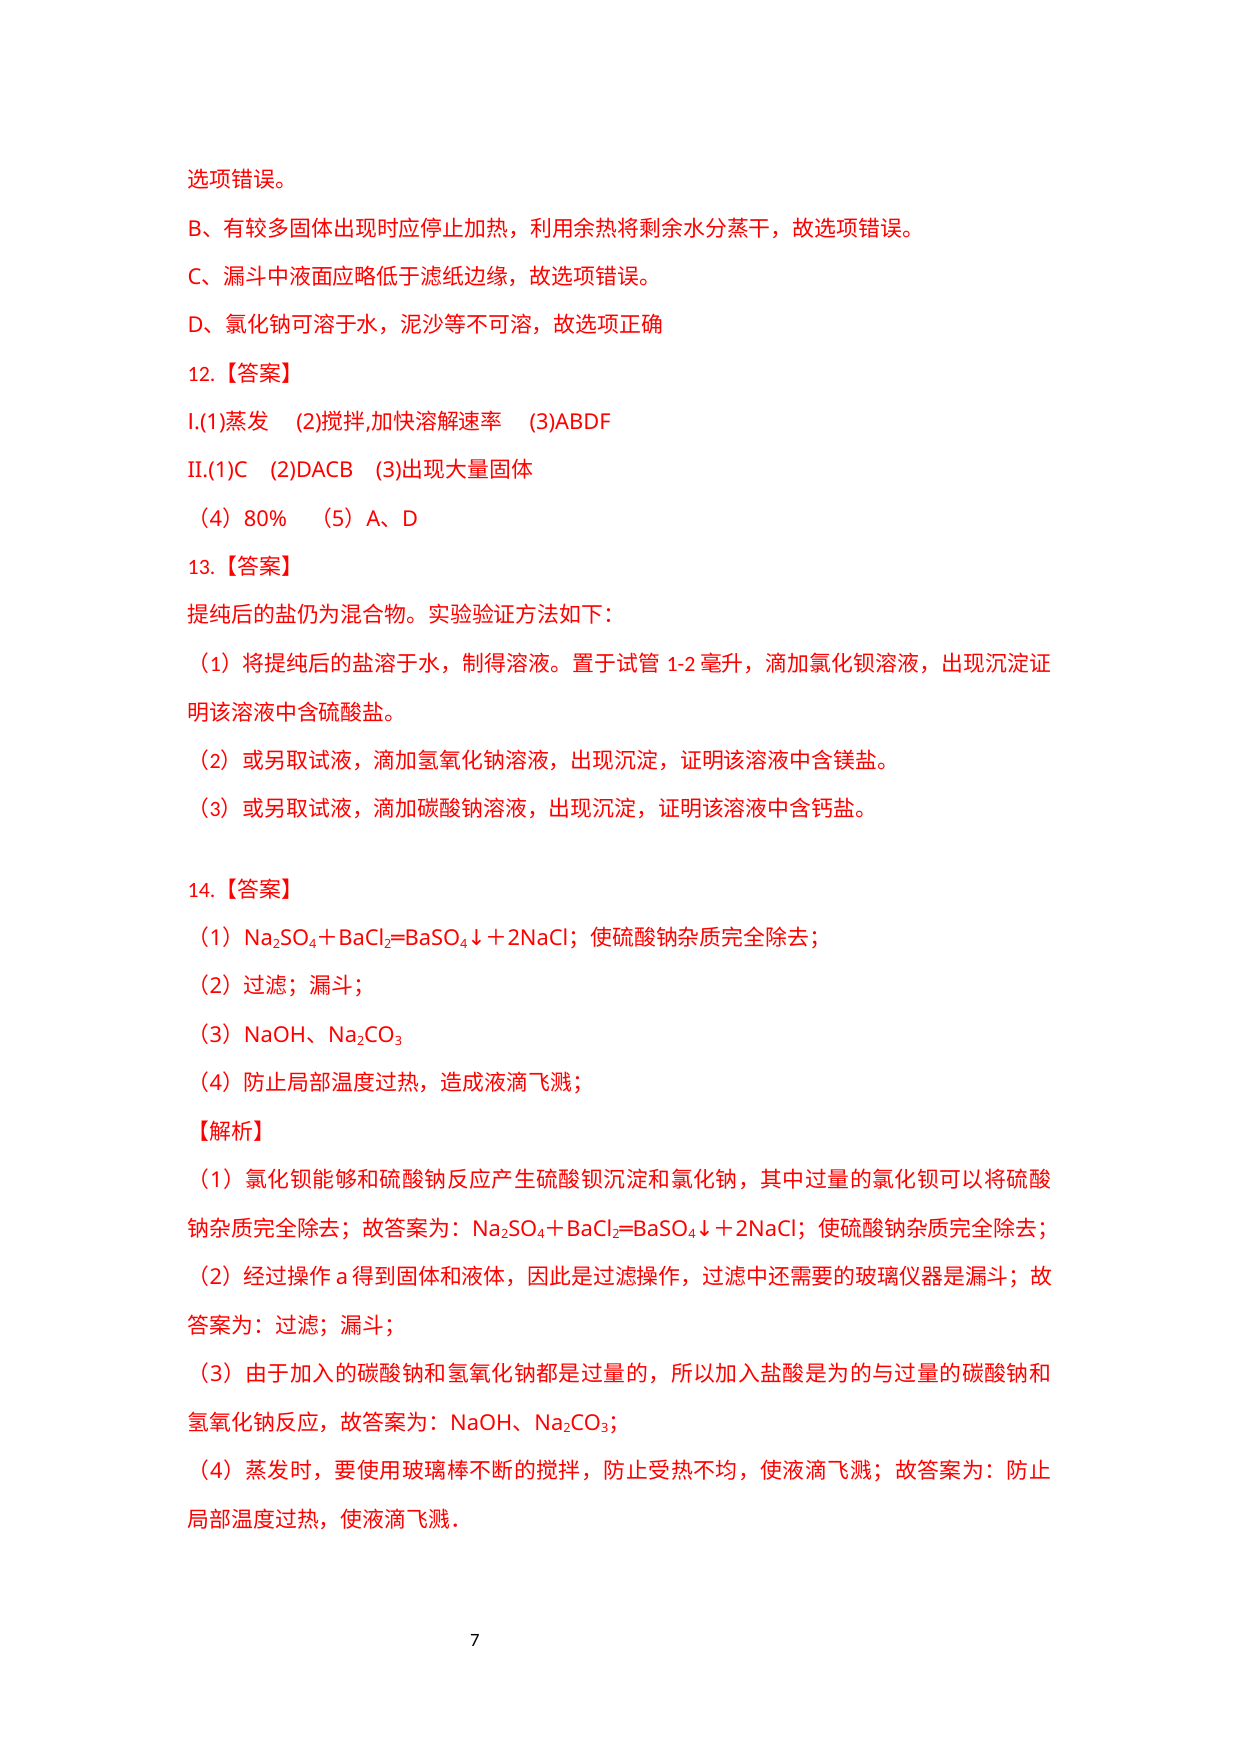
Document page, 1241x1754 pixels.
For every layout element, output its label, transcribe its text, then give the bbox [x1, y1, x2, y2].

text B、有较多固体出现时应停止加热，利用余热将剩余水分蒸干，故选项错误。 [187, 210, 1053, 243]
text 14.【答案】 [187, 872, 1053, 904]
text II.(1)C (2)DACB (3)出现大量固体 [187, 452, 1053, 484]
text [187, 162, 1053, 194]
text （1）Na2SO4＋BaCl2═BaSO4↓＋2NaCl；使硫酸钠杂质完全除去； [187, 920, 1053, 952]
text 13.【答案】 [187, 549, 1053, 581]
text （4）蒸发时，要使用玻璃棒不断的搅拌，防止受热不均，使液滴飞溅；故答案为：防止局部温度过热，使液滴飞溅． [187, 1453, 1053, 1534]
text 【解析】 [187, 1113, 1053, 1146]
text （2）过滤；漏斗； [187, 968, 1053, 1001]
text （1）氯化钡能够和硫酸钠反应产生硫酸钡沉淀和氯化钠，其中过量的氯化钡可以将硫酸钠杂质完全除去；故答案为：Na2SO4＋BaCl2═BaSO4↓＋2NaCl；使硫酸钠杂质完全除去； [187, 1162, 1053, 1243]
text 提纯后的盐仍为混合物。实验验证方法如下： [187, 597, 1053, 629]
text （1）将提纯后的盐溶于水，制得溶液。置于试管1-2毫升，滴加氯化钡溶液，出现沉淀证明该溶液中含硫酸盐。 [187, 645, 1053, 727]
text （4）防止局部温度过热，造成液滴飞溅； [187, 1065, 1053, 1097]
text C、漏斗中液面应略低于滤纸边缘，故选项错误。 [187, 259, 1053, 291]
text （3）由于加入的碳酸钠和氢氧化钠都是过量的，所以加入盐酸是为的与过量的碳酸钠和氢氧化钠反应，故答案为：NaOH、Na2CO3； [187, 1356, 1053, 1437]
text （2）经过操作a得到固体和液体，因此是过滤操作，过滤中还需要的玻璃仪器是漏斗；故答案为：过滤；漏斗； [187, 1259, 1053, 1340]
text （3）NaOH、Na2CO3 [187, 1017, 1053, 1049]
text （4）80% （5）A、D [187, 500, 1053, 533]
text Ⅰ.(1)蒸发 (2)搅拌,加快溶解速率 (3)ABDF [187, 404, 1053, 436]
text 12.【答案】 [187, 355, 1053, 388]
text （3）或另取试液，滴加碳酸钠溶液，出现沉淀，证明该溶液中含钙盐。 [187, 791, 1053, 823]
text D、氯化钠可溶于水，泥沙等不可溶，故选项正确 [187, 307, 1053, 339]
text （2）或另取试液，滴加氢氧化钠溶液，出现沉淀，证明该溶液中含镁盐。 [187, 742, 1053, 775]
